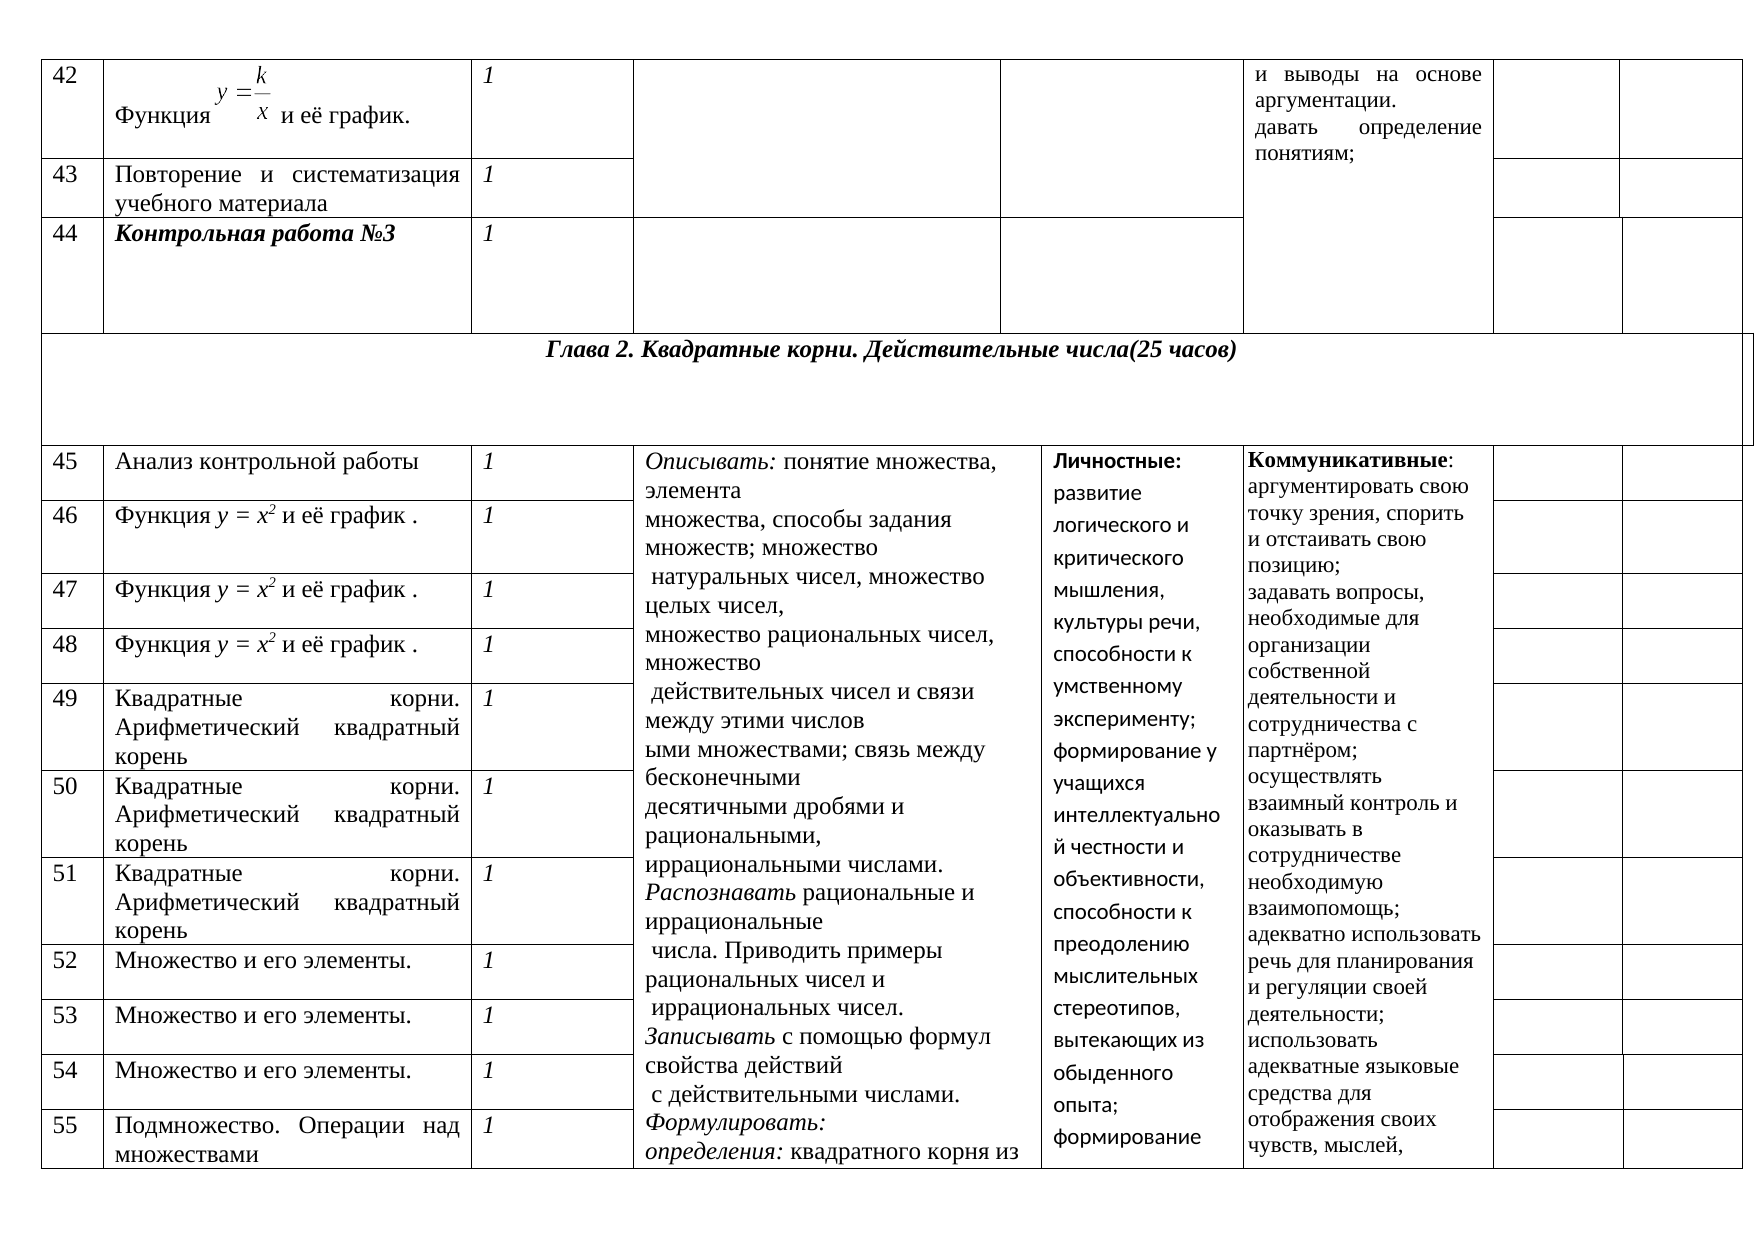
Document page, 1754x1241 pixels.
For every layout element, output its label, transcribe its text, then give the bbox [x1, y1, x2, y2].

table_cell [1624, 1055, 1742, 1109]
table_cell [1624, 1110, 1742, 1168]
table_cell Контрольная работа №3 [104, 218, 471, 333]
table_cell 51 [42, 858, 103, 944]
table_cell 53 [42, 1000, 103, 1054]
table_cell 1 [472, 501, 633, 573]
table_cell [1623, 771, 1742, 857]
table_cell 1 [472, 629, 633, 682]
table_cell 52 [42, 945, 103, 999]
table_cell 1 [472, 446, 633, 499]
table_cell [1494, 446, 1622, 499]
table_cell [1623, 1000, 1742, 1054]
table_cell [1494, 629, 1622, 682]
table_cell [1623, 858, 1742, 944]
table_cell Личностные: развитие логического и критического мышления, культуры речи, способности к умственному эксперименту; формирование у учащихся интеллектуальной честности и объективности, способности к преодолению мыслительных стереотипов, вытекающих из обыденного опыта; формирование качеств мышления, необходимых для адаптации в современном информационном обществе, развитие интереса к математическому творчеству и математических способностей, Формирование навыков поведения при общении и сотрудничестве , [1042, 446, 1243, 1168]
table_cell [104, 60, 471, 158]
table_cell [1620, 159, 1742, 217]
table_cell [1620, 60, 1742, 158]
table_cell Коммуникативные: аргументировать свою точку зрения, спорить и отстаивать свою позицию; задавать вопросы, необходимые для организации собственной деятельности и сотрудничества с партнёром; осуществлять взаимный контроль и оказывать в сотрудничестве необходимую взаимопомощь; адекватно использовать речь для планирования и регуляции своей деятельности; использовать адекватные языковые средства для отображения своих чувств, мыслей, мотивов и потребностей учитывать разные мнения и стремиться к координации различных позиций в сотрудничестве; использовать адекватные языковые средства для отображения своих чувств, мыслей, мотивов и потребностей; контролировать действие партнёра; основам коммуникативной рефлексии. Регулятивные : 1). Ставить цель учебной деятельности на основе преобразования практической задачи в образовательную; 2) самостоятельно анализировать условия достижения целей на основе учета выделенных учителем ориентиров действия в новом учебном материале; 3) планировать пути достижения цели; 4) принимать решения в проблемной ситуации на основе переговоров; 3)осуществлять констатирующий и предвосхищающий контроль по результату и способу действия; 4) критически оценивать полученный ответ, осуществлять самоконтроль, проверяя ответ на соответствие условию; 5) Самостоятельно оценивать правильность выполнения действия и вносить необходимые коррективы в исполнение, как в конце действия, так и по ходу его реализации; Познавательные : анализировать и осмысливать текст задачи; создавать и преобразовывать модели (табличные, арифметические, уравнения) и схемы для решения задач; строить логические рассуждения; переформулировать условие, извлекать необходимую информацию; находить наиболее эффективный способ решения задач в зависимости от конкретных условий; давать определение понятиям; структурировать, выделять главное и второстепенное в тексте задачи. выполнять ознакомительное, изучающее, усваивающее виды чтения. [1244, 446, 1493, 1168]
table_cell Множество и его элементы. [104, 1000, 471, 1054]
table_cell [1743, 334, 1753, 445]
table_cell [1494, 771, 1622, 857]
table_cell 49 [42, 684, 103, 770]
table_cell Глава 2. Квадратные корни. Действительные числа(25 часов) [42, 334, 1742, 445]
table_cell 1 [472, 574, 633, 628]
table_cell [1001, 218, 1243, 333]
table_cell [1494, 945, 1622, 999]
table_cell [1494, 218, 1622, 333]
table_cell Функция y = x2 и её график . [104, 501, 471, 573]
table_cell [1623, 218, 1742, 333]
table_cell [1623, 684, 1742, 770]
table_cell 54 [42, 1055, 103, 1109]
table_cell [1494, 1000, 1622, 1054]
table_cell 48 [42, 629, 103, 682]
table_cell 45 [42, 446, 103, 499]
table_cell Функция y = x2 и её график . [104, 574, 471, 628]
table_cell 1 [472, 159, 633, 217]
table_cell 1 [472, 1110, 633, 1168]
table_cell [1494, 1110, 1623, 1168]
table_cell [634, 218, 1000, 333]
table_cell 44 [42, 218, 103, 333]
table_cell 1 [472, 218, 633, 333]
table_cell Квадратные корни. Арифметический квадратный корень [104, 858, 471, 944]
table_cell 47 [42, 574, 103, 628]
table_cell [1494, 501, 1622, 573]
table_cell 1 [472, 684, 633, 770]
table_cell [1494, 684, 1622, 770]
table_cell 1 [472, 1000, 633, 1054]
table_cell [1623, 446, 1742, 499]
table_cell 1 [472, 1055, 633, 1109]
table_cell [104, 1110, 471, 1168]
table_cell 1 [472, 945, 633, 999]
table_cell [1494, 1055, 1623, 1109]
table_cell Повторение и систематизация учебного материала [104, 159, 471, 217]
table_cell [1623, 629, 1742, 682]
table_cell 1 [472, 858, 633, 944]
table_cell 1 [472, 60, 633, 158]
table_cell Описывать: понятие множества, элемента множества, способы задания множеств; множество натуральных чисел, множество целых чисел, множество рациональных чисел, множество действительных чисел и связи между этими числов ыми множествами; связь между бесконечными десятичными дробями и рациональными, иррациональными числами. Распознавать рациональные и иррациональные числа. Приводить примеры рациональных чисел и иррациональных чисел. Записывать с помощью формул свойства действий с действительными числами. Формулировать: определения: квадратного корня из числа, арифметического квадратного корня из числа, равных множеств, подмножества, пересечения множеств, объединения множеств; свойства: функции y = x2, арифметического квадратного корня, функции . Доказывать свойства арифметического квадратного корня. Строить графики функций y = x2 и. Применять понятие арифметического квадратного корня для вычисления значений выражений. Упрощать выражения, содержащие арифметические квадратные корни. Решать уравнения. Сравнивать значения выражений. Выполнять преобразование выражений с применением вынесения множителя из-под знака корня, внесения множителя под знак корня. Выполнять освобождение от иррациональности в знаменателе дроби, анализ соотношений между числовыми множествами и их элементами [634, 446, 1041, 1168]
table_cell [1494, 574, 1622, 628]
table_cell [1623, 945, 1742, 999]
table_cell [1494, 60, 1619, 158]
table_cell Множество и его элементы. [104, 1055, 471, 1109]
table_cell 1 [472, 771, 633, 857]
table_cell Квадратные корни. Арифметический квадратный корень [104, 771, 471, 857]
table_cell [1494, 159, 1619, 217]
table_cell [1494, 858, 1622, 944]
table_cell 42 [42, 60, 103, 158]
table_cell 50 [42, 771, 103, 857]
table_cell 43 [42, 159, 103, 217]
table_cell Функция y = x2 и её график . [104, 629, 471, 682]
table_cell [1623, 574, 1742, 628]
table_cell Квадратные корни. Арифметический квадратный корень [104, 684, 471, 770]
table_cell Множество и его элементы. [104, 945, 471, 999]
table_cell 46 [42, 501, 103, 573]
table_cell 55 [42, 1110, 103, 1168]
table_cell Анализ контрольной работы [104, 446, 471, 499]
table_cell [1623, 501, 1742, 573]
